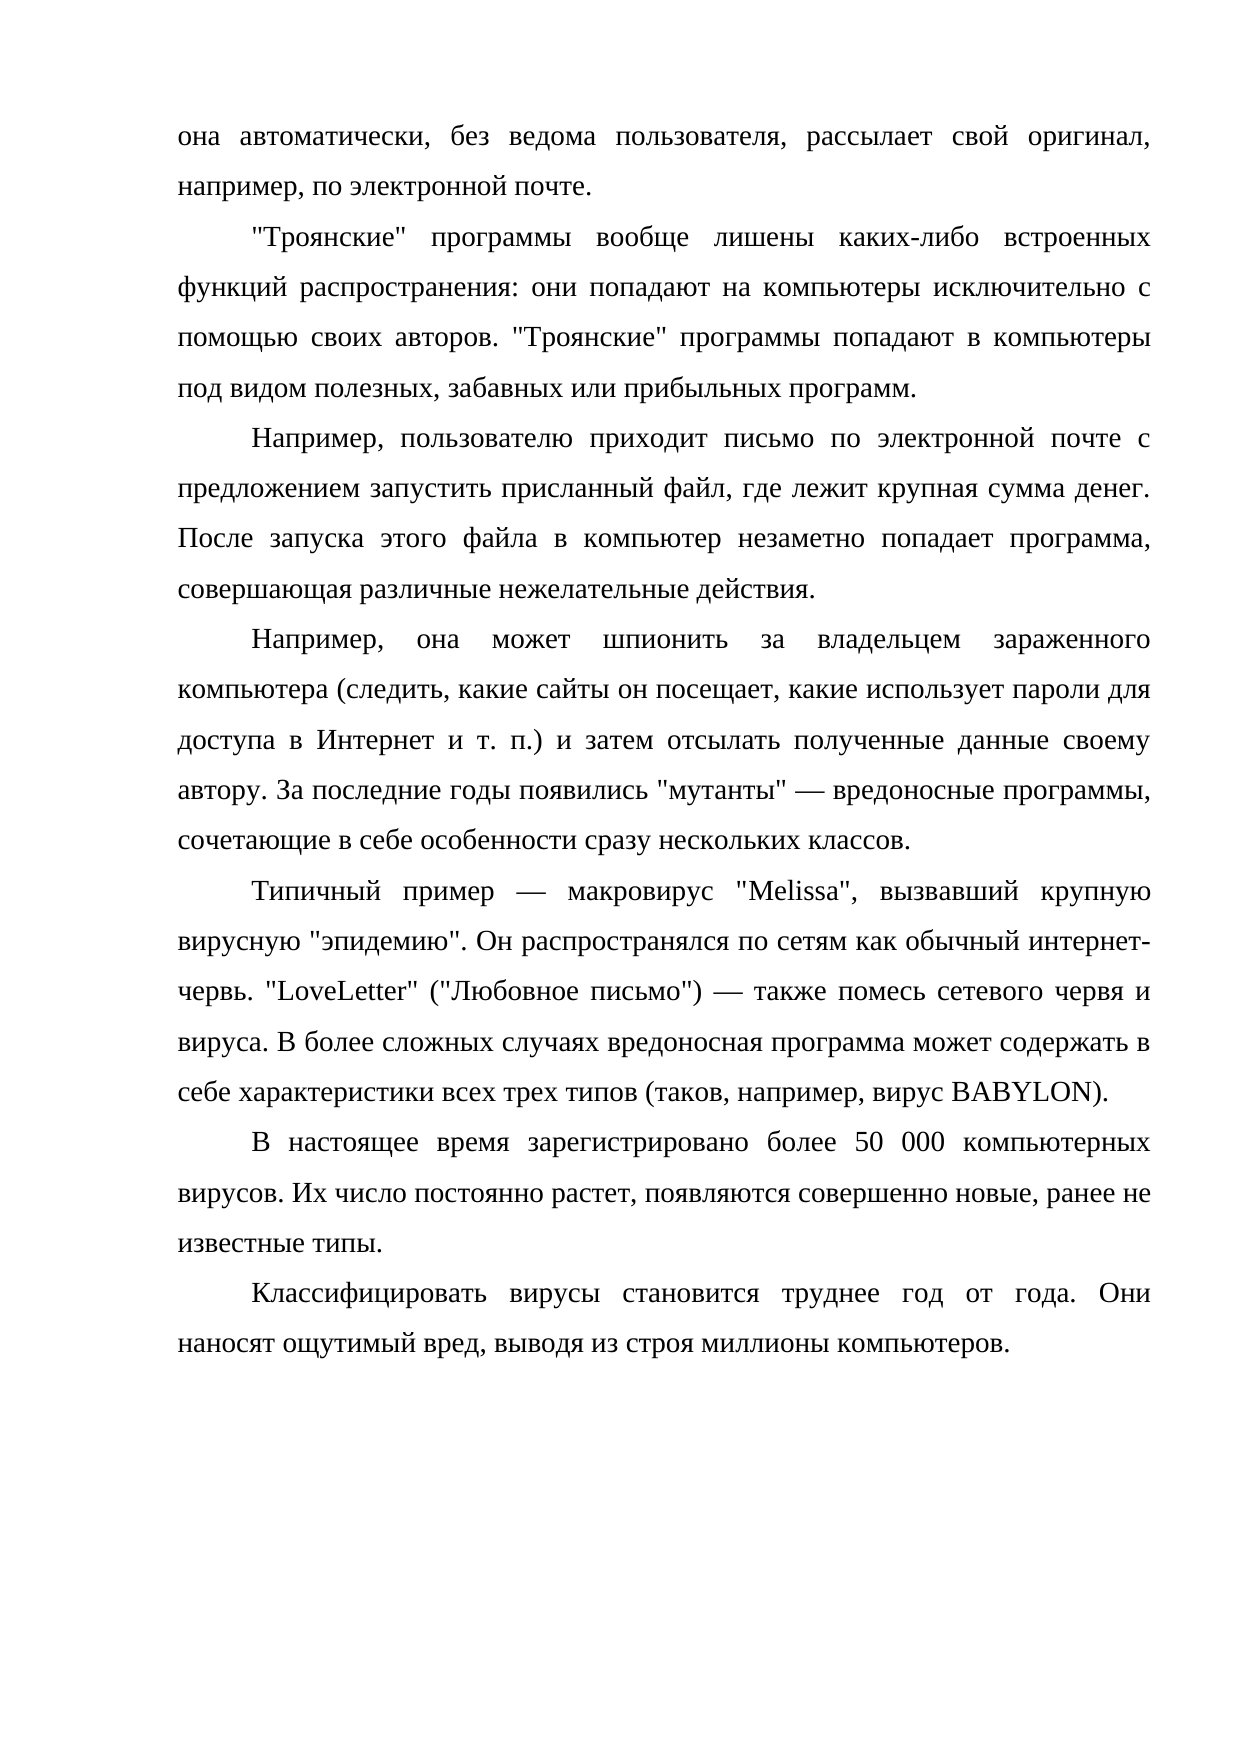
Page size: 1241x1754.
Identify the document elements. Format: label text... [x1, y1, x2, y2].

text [177, 118, 1152, 202]
text Например, она может шпионить за владельцем зараженного компьютера (следить, какие сайты он посещает, какие использует пароли для доступа в Интернет и т. п.) и затем отсылать полученные данные своему автору. За последние годы появились "мутанты" — вредоносные программы, сочетающие в себе особенности сразу нескольких классов. [177, 621, 1152, 856]
text "Троянские" программы вообще лишены каких-либо встроенных функций распространения: они попадают на компьютеры исключительно с помощью своих авторов. "Троянские" программы попадают в компьютеры под видом полезных, забавных или прибыльных программ. [177, 219, 1152, 403]
text Например, пользователю приходит письмо по электронной почте с предложением запустить присланный файл, где лежит крупная сумма денег. После запуска этого файла в компьютер незаметно попадает программа, совершающая различные нежелательные действия. [177, 420, 1152, 604]
text Классифицировать вирусы становится труднее год от года. Они наносят ощутимый вред, выводя из строя миллионы компьютеров. [177, 1275, 1152, 1359]
text В настоящее время зарегистрировано более 50 000 компьютерных вирусов. Их число постоянно растет, появляются совершенно новые, ранее не известные типы. [177, 1124, 1152, 1258]
text Типичный пример — макровирус "Melissa", вызвавший крупную вирусную "эпидемию". Он распространялся по сетям как обычный интернет-червь. "LoveLetter" ("Любовное письмо") — также помесь сетевого червя и вируса. В более сложных случаях вредоносная программа может содержать в себе характеристики всех трех типов (таков, например, вирус BABYLON). [177, 873, 1152, 1108]
